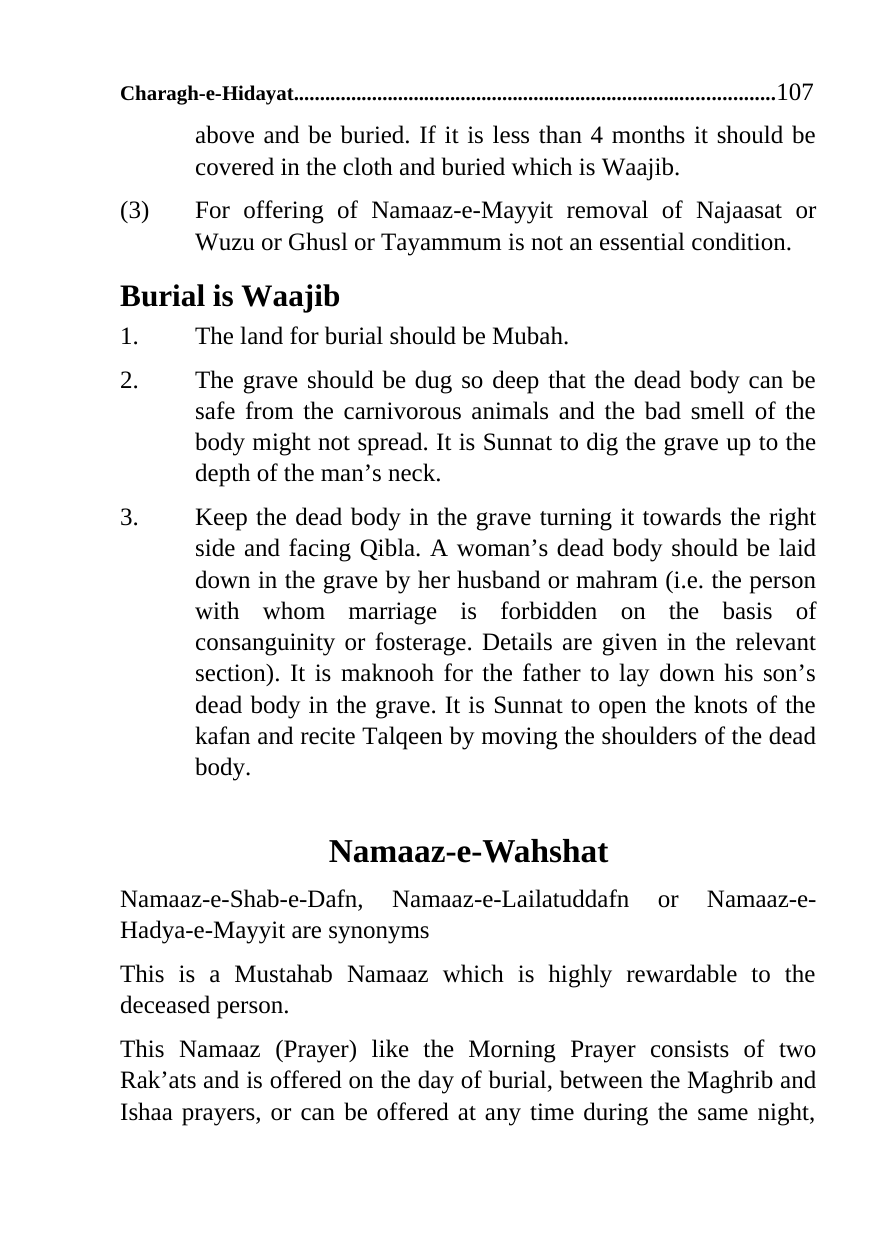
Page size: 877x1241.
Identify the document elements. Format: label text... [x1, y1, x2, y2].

text 1. The land for burial should be Mubah. [120, 319, 817, 351]
text (3) For offering of Namaaz-e-Mayyit removal of Najaasat or Wuzu or Ghusl or Tayammum is not an essential condition. [120, 194, 817, 256]
text This is a Mustahab Namaaz which is highly rewardable to the deceased person. [120, 958, 817, 1020]
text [120, 119, 817, 181]
text Namaaz-e-Shab-e-Dafn, Namaaz-e-Lailatuddafn or Namaaz-e-Hadya-e-Mayyit are synonyms [120, 883, 817, 945]
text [120, 1033, 817, 1126]
subtitle Namaaz-e-Wahshat [120, 832, 817, 870]
subtitle Burial is Waajib [120, 277, 817, 313]
text 3. Keep the dead body in the grave turning it towards the right side and facing Qibla. A woman’s dead body should be laid down in the grave by her husband or mahram (i.e. the person with whom marriage is forbidden on the basis of consanguinity or fosterage. Details are given in the relevant section). It is maknooh for the father to lay down his son’s dead body in the grave. It is Sunnat to open the knots of the kafan and recite Talqeen by moving the shoulders of the dead body. [120, 501, 817, 782]
text 2. The grave should be dug so deep that the dead body can be safe from the carnivorous animals and the bad smell of the body might not spread. It is Sunnat to dig the grave up to the depth of the man’s neck. [120, 363, 817, 488]
